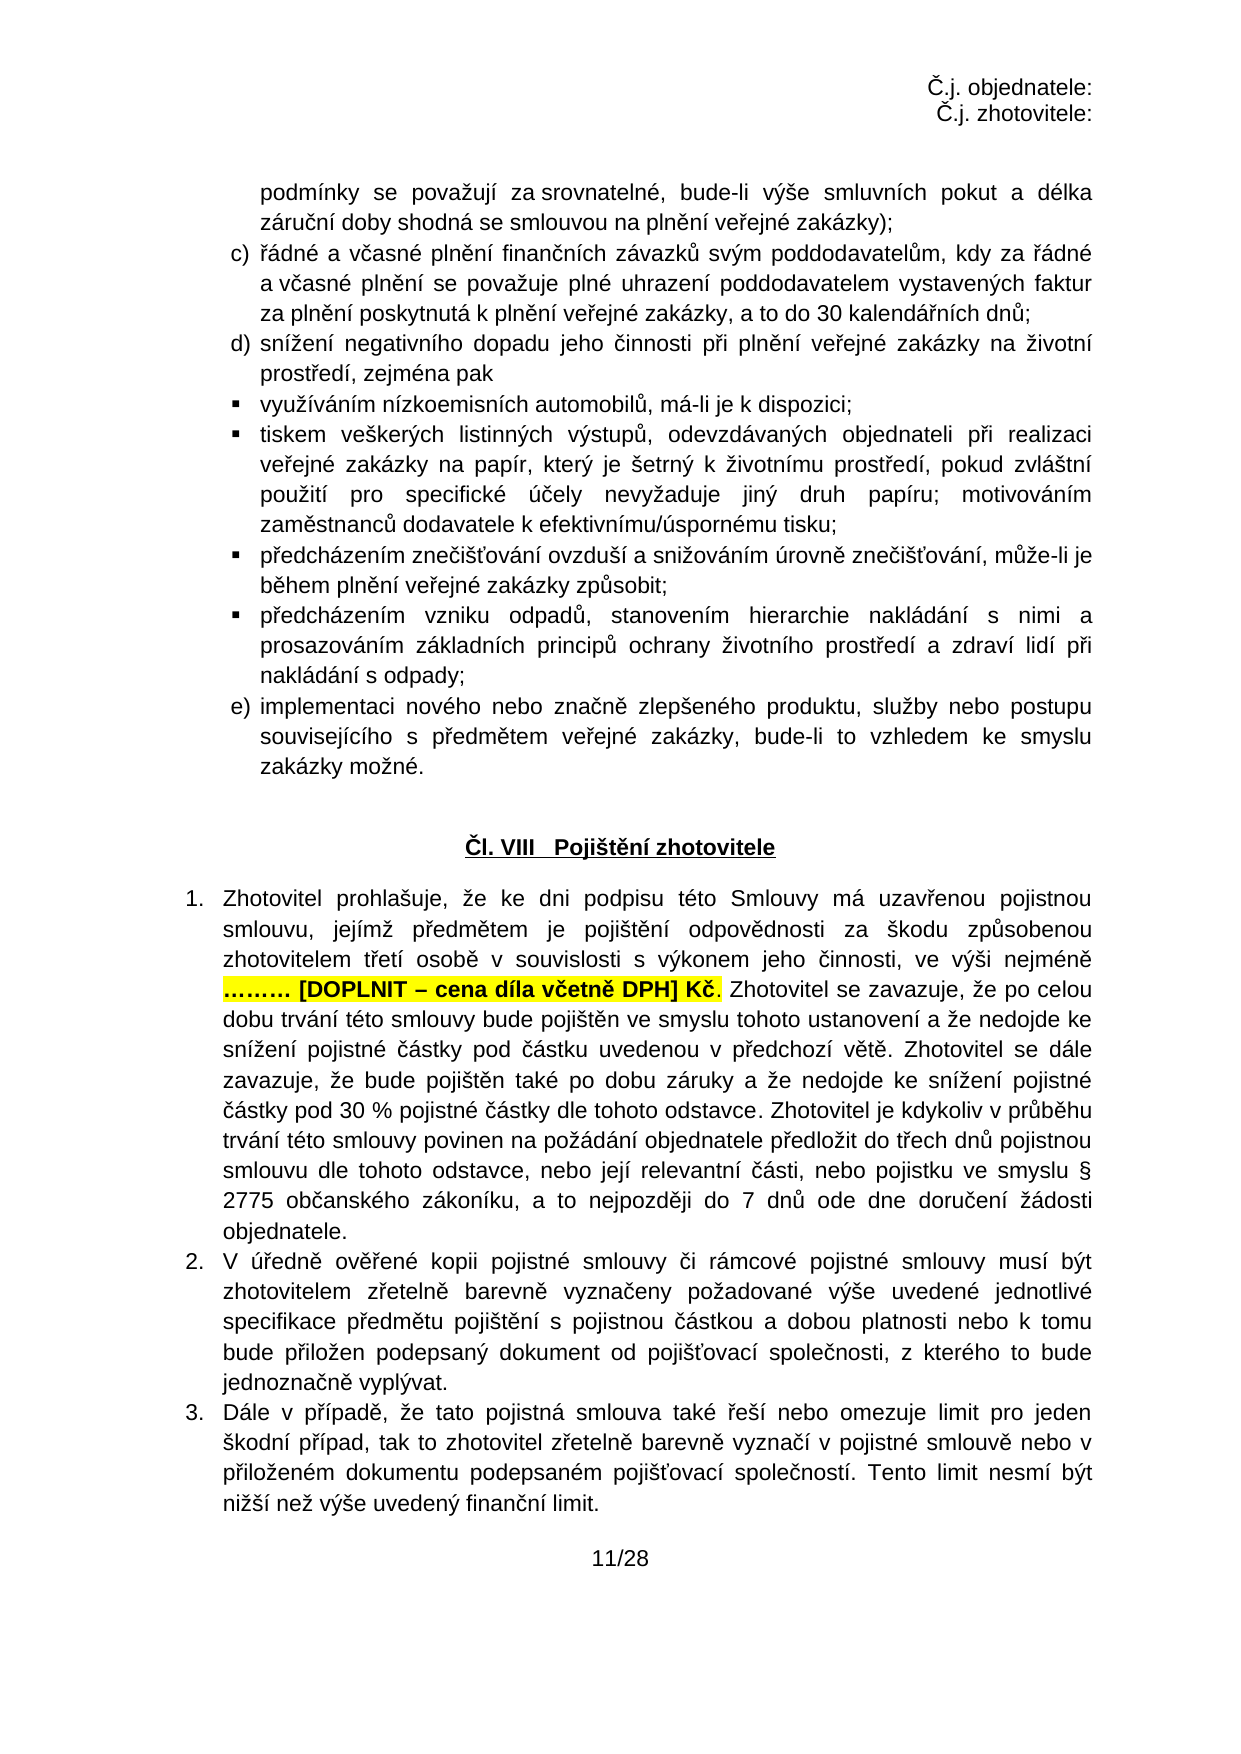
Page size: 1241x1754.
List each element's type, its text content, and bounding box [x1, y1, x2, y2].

list předcházením vzniku odpadů, stanovením hierarchie nakládání s nimi a prosazováním základních principů ochrany životního prostředí a zdraví lidí při nakládání s odpady; [230, 602, 1093, 689]
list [230, 179, 1093, 236]
list Dále v případě, že tato pojistná smlouva také řeší nebo omezuje limit pro jeden škodní případ, tak to zhotovitel zřetelně barevně vyznačí v pojistné smlouvě nebo v přiloženém dokumentu podepsaném pojišťovací společností. Tento limit nesmí být nižší než výše uvedený finanční limit. [185, 1399, 1093, 1516]
list Zhotovitel prohlašuje, že ke dni podpisu této Smlouvy má uzavřenou pojistnou smlouvu, jejímž předmětem je pojištění odpovědnosti za škodu způsobenou zhotovitelem třetí osobě v souvislosti s výkonem jeho činnosti, ve výši nejméně ……… [DOPLNIT – cena díla včetně DPH] Kč. Zhotovitel se zavazuje, že po celou dobu trvání této smlouvy bude pojištěn ve smyslu tohoto ustanovení a že nedojde ke snížení pojistné částky pod částku uvedenou v předchozí větě. Zhotovitel se dále zavazuje, že bude pojištěn také po dobu záruky a že nedojde ke snížení pojistné částky pod 30 % pojistné částky dle tohoto odstavce. Zhotovitel je kdykoliv v průběhu trvání této smlouvy povinen na požádání objednatele předložit do třech dnů pojistnou smlouvu dle tohoto odstavce, nebo její relevantní části, nebo pojistku ve smyslu § 2775 občanského zákoníku, a to nejpozději do 7 dnů ode dne doručení žádosti objednatele. [185, 885, 1093, 1244]
list tiskem veškerých listinných výstupů, odevzdávaných objednateli při realizaci veřejné zakázky na papír, který je šetrný k životnímu prostředí, pokud zvláštní použití pro specifické účely nevyžaduje jiný druh papíru; motivováním zaměstnanců dodavatele k efektivnímu/úspornému tisku; [230, 421, 1093, 538]
list snížení negativního dopadu jeho činnosti při plnění veřejné zakázky na životní prostředí, zejména pak [230, 330, 1093, 387]
list řádné a včasné plnění finančních závazků svým poddodavatelům, kdy za řádné a včasné plnění se považuje plné uhrazení poddodavatelem vystavených faktur za plnění poskytnutá k plnění veřejné zakázky, a to do 30 kalendářních dnů; [230, 239, 1093, 326]
list implementaci nového nebo značně zlepšeného produktu, služby nebo postupu souvisejícího s předmětem veřejné zakázky, bude-li to vzhledem ke smyslu zakázky možné. [230, 693, 1093, 779]
list V úředně ověřené kopii pojistné smlouvy či rámcové pojistné smlouvy musí být zhotovitelem zřetelně barevně vyznačeny požadované výše uvedené jednotlivé specifikace předmětu pojištění s pojistnou částkou a dobou platnosti nebo k tomu bude přiložen podepsaný dokument od pojišťovací společnosti, z kterého to bude jednoznačně vyplývat. [185, 1248, 1093, 1395]
list předcházením znečišťování ovzduší a snižováním úrovně znečišťování, může-li je během plnění veřejné zakázky způsobit; [230, 542, 1093, 598]
list využíváním nízkoemisních automobilů, má-li je k dispozici; [230, 391, 1093, 417]
text Čl. VIII Pojištění zhotovitele [148, 834, 1093, 861]
